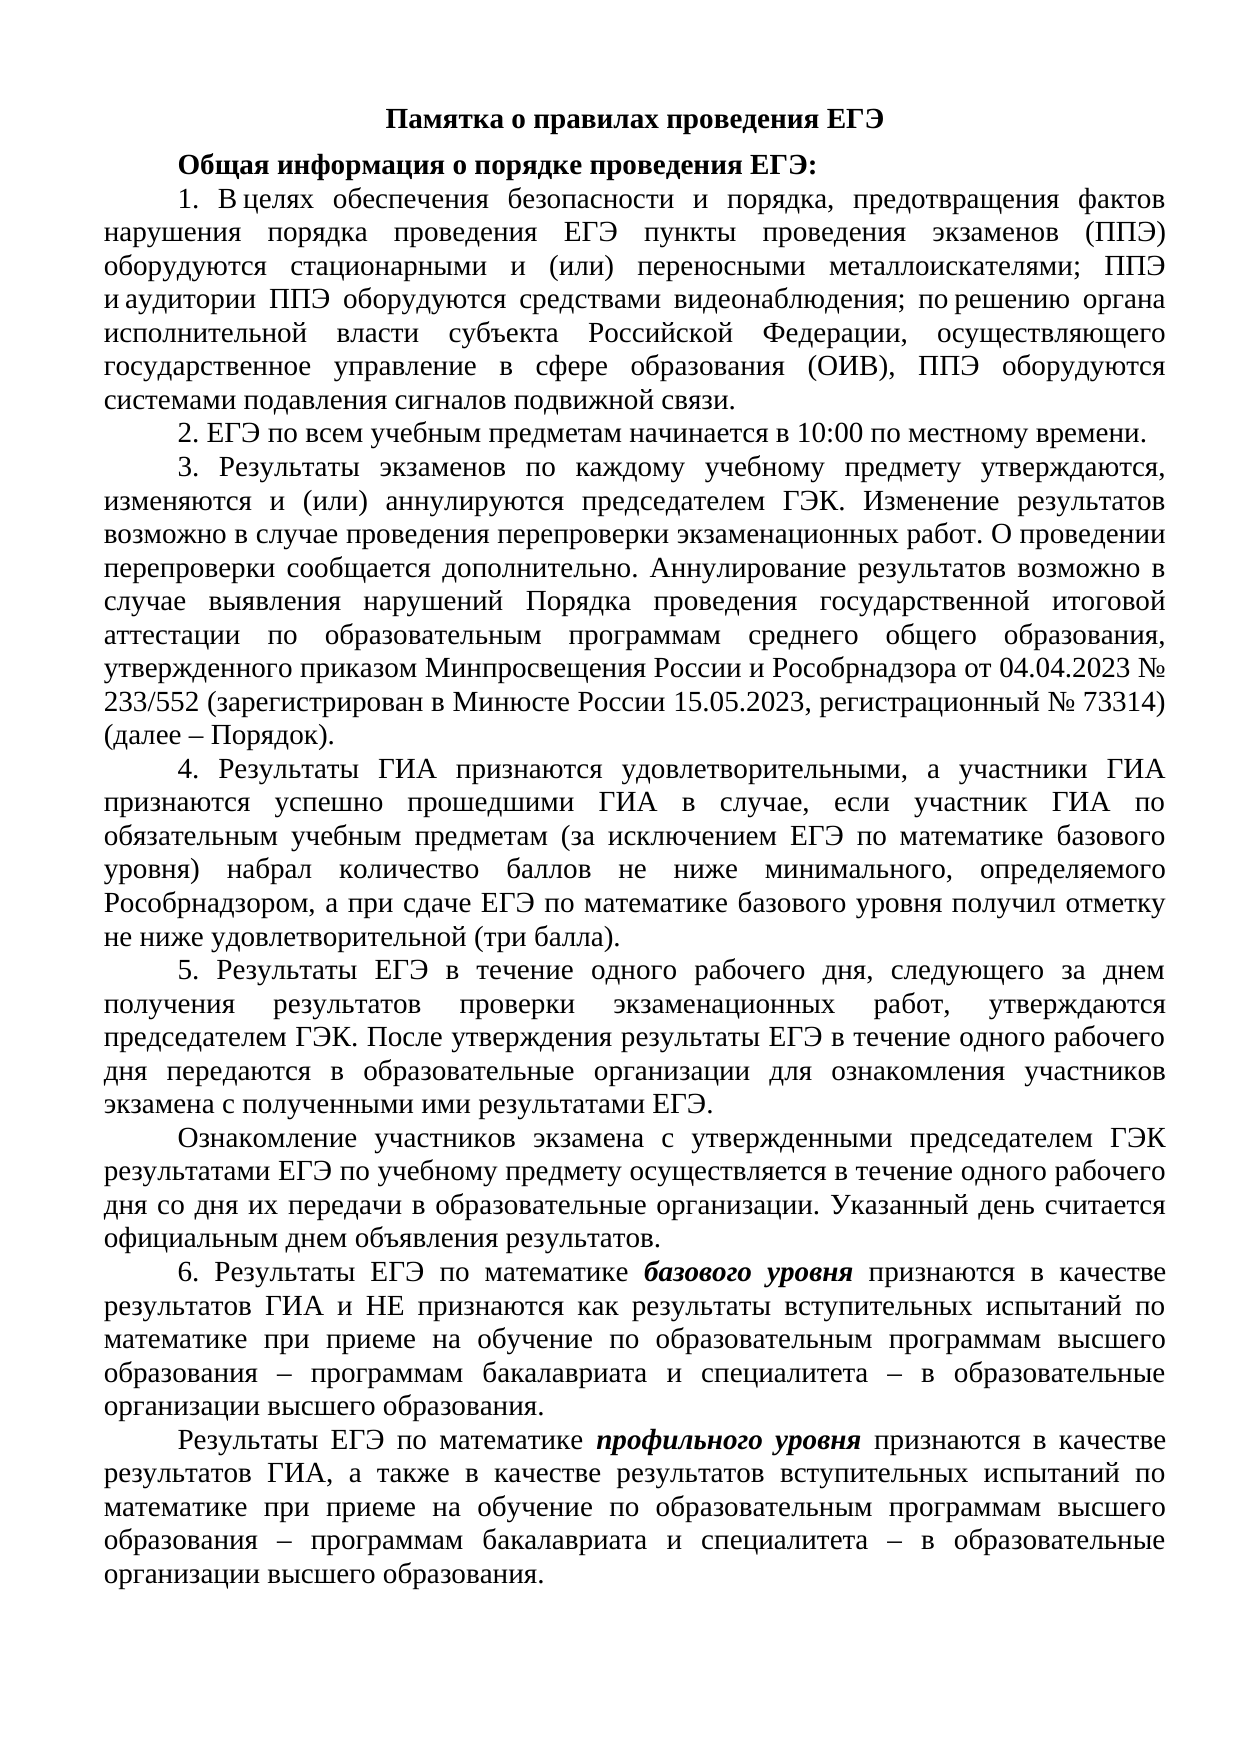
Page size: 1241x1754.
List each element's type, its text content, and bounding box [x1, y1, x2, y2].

text Общая информация о порядке проведения ЕГЭ: [103, 147, 1167, 181]
text 5. Результаты ЕГЭ в течение одного рабочего дня, следующего за днем получения результатов проверки экзаменационных работ, утверждаются председателем ГЭК. После утверждения результаты ЕГЭ в течение одного рабочего дня передаются в образовательные организации для ознакомления участников экзамена с полученными ими результатами ЕГЭ. [103, 952, 1167, 1120]
text 2. ЕГЭ по всем учебным предметам начинается в 10:00 по местному времени. [103, 416, 1167, 449]
text Результаты ЕГЭ по математике профильного уровня признаются в качестве результатов ГИА, а также в качестве результатов вступительных испытаний по математике при приеме на обучение по образовательным программам высшего образования – программам бакалавриата и специалитета – в образовательные организации высшего образования. [103, 1422, 1167, 1589]
text 6. Результаты ЕГЭ по математике базового уровня признаются в качестве результатов ГИА и НЕ признаются как результаты вступительных испытаний по математике при приеме на обучение по образовательным программам высшего образования – программам бакалавриата и специалитета – в образовательные организации высшего образования. [103, 1254, 1167, 1422]
text Памятка о правилах проведения ЕГЭ [103, 101, 1167, 135]
text 4. Результаты ГИА признаются удовлетворительными, а участники ГИА признаются успешно прошедшими ГИА в случае, если участник ГИА по обязательным учебным предметам (за исключением ЕГЭ по математике базового уровня) набрал количество баллов не ниже минимального, определяемого Рособрнадзором, а при сдаче ЕГЭ по математике базового уровня получил отметку не ниже удовлетворительной (три балла). [103, 751, 1167, 952]
text 1. В целях обеспечения безопасности и порядка, предотвращения фактов нарушения порядка проведения ЕГЭ пункты проведения экзаменов (ППЭ) оборудуются стационарными и (или) переносными металлоискателями; ППЭ и аудитории ППЭ оборудуются средствами видеонаблюдения; по решению органа исполнительной власти субъекта Российской Федерации, осуществляющего государственное управление в сфере образования (ОИВ), ППЭ оборудуются системами подавления сигналов подвижной связи. [103, 181, 1167, 416]
text 3. Результаты экзаменов по каждому учебному предмету утверждаются, изменяются и (или) аннулируются председателем ГЭК. Изменение результатов возможно в случае проведения перепроверки экзаменационных работ. О проведении перепроверки сообщается дополнительно. Аннулирование результатов возможно в случае выявления нарушений Порядка проведения государственной итоговой аттестации по образовательным программам среднего общего образования, утвержденного приказом Минпросвещения России и Рособрнадзора от 04.04.2023 № 233/552 (зарегистрирован в Минюсте России 15.05.2023, регистрационный № 73314) (далее – Порядок). [103, 449, 1167, 751]
text Ознакомление участников экзамена с утвержденными председателем ГЭК результатами ЕГЭ по учебному предмету осуществляется в течение одного рабочего дня со дня их передачи в образовательные организации. Указанный день считается официальным днем объявления результатов. [103, 1120, 1167, 1254]
